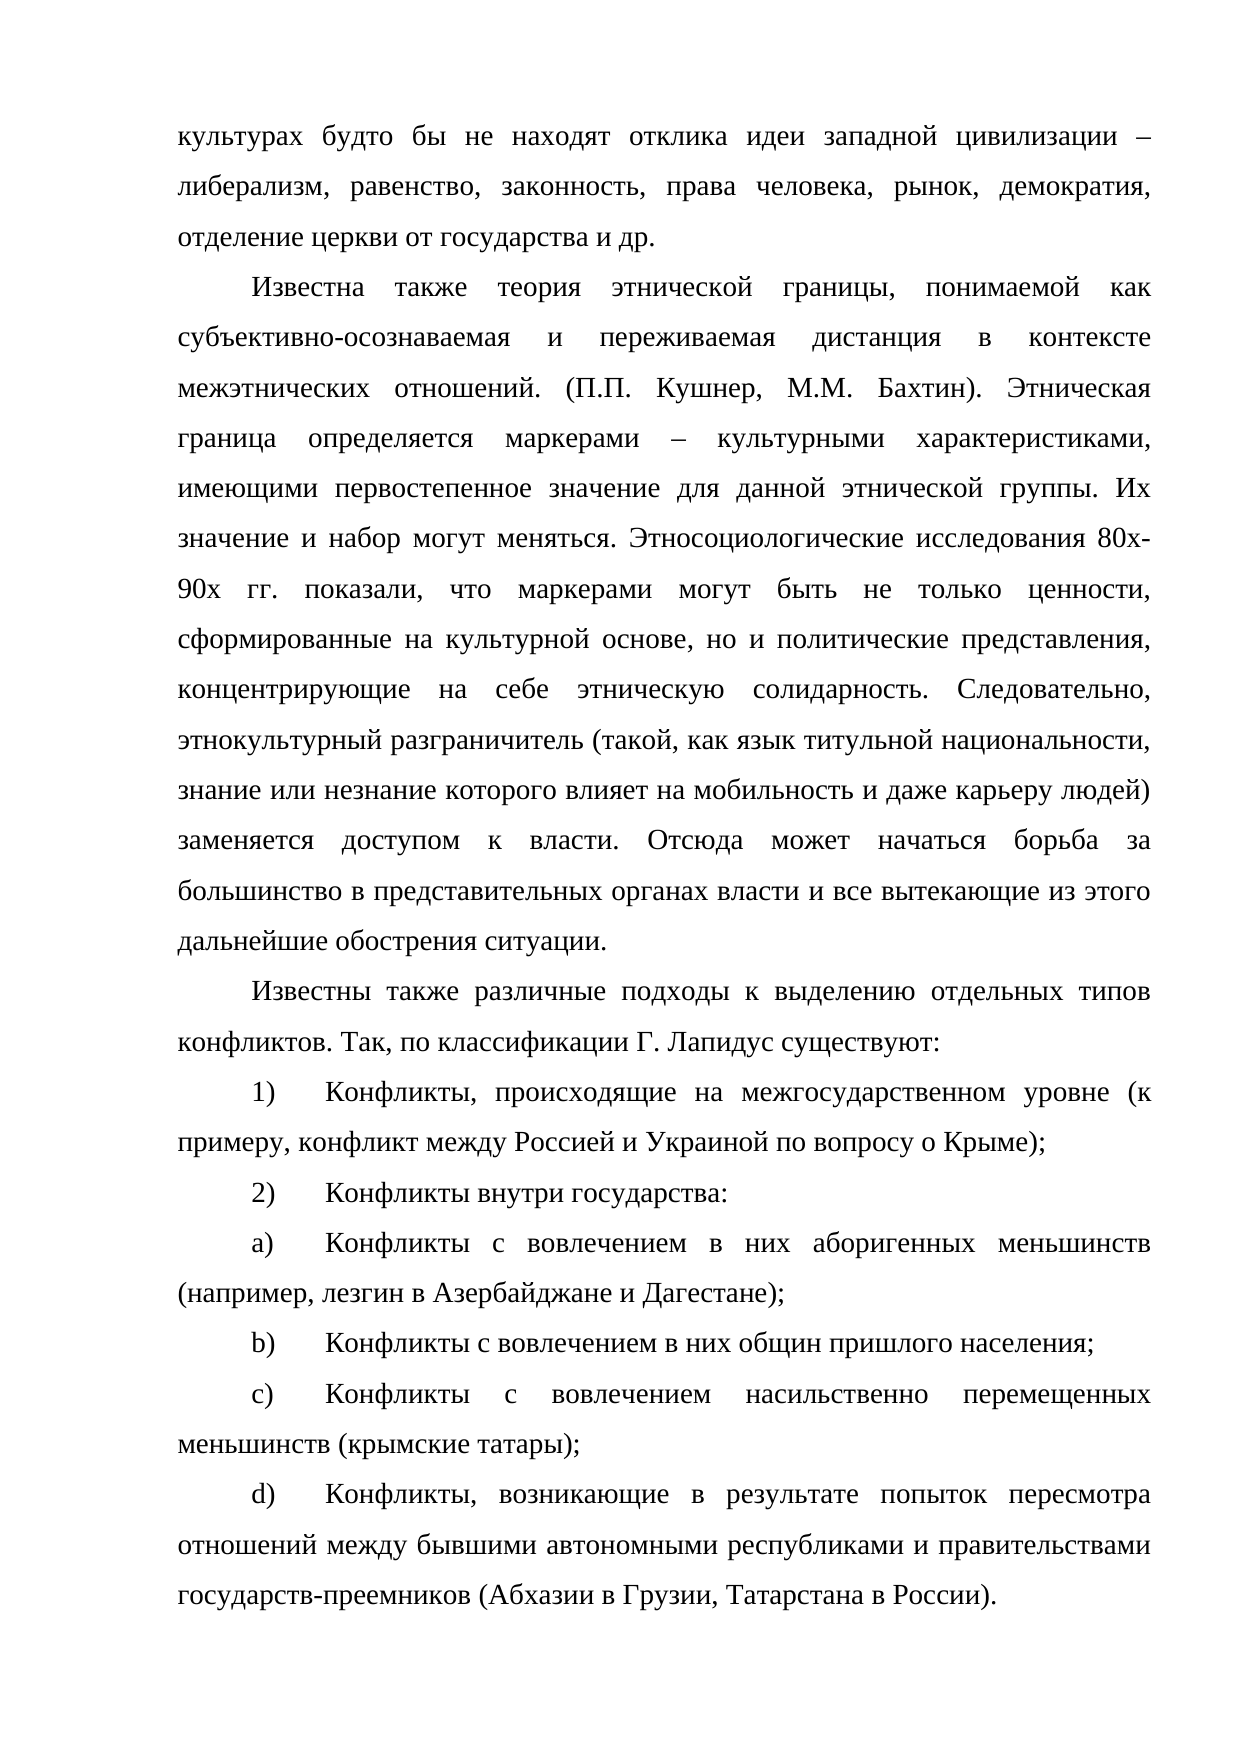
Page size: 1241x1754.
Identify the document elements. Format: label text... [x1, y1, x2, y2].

text Известны также различные подходы к выделению отдельных типов конфликтов. Так, по классификации Г. Лапидус существуют: [177, 973, 1152, 1057]
list Конфликты внутри государства: [177, 1175, 1152, 1208]
list Конфликты, возникающие в результате попыток пересмотра отношений между бывшими автономными республиками и правительствами государств-преемников (Абхазии в Грузии, Татарстана в России). [177, 1477, 1152, 1611]
list Конфликты с вовлечением в них общин пришлого населения; [177, 1326, 1152, 1359]
list Конфликты с вовлечением насильственно перемещенных меньшинств (крымские татары); [177, 1376, 1152, 1460]
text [177, 118, 1152, 252]
list Конфликты, происходящие на межгосударственном уровне (к примеру, конфликт между Россией и Украиной по вопросу о Крыме); [177, 1074, 1152, 1158]
list Конфликты с вовлечением в них аборигенных меньшинств (например, лезгин в Азербайджане и Дагестане); [177, 1225, 1152, 1309]
text Известна также теория этнической границы, понимаемой как субъективно-осознаваемая и переживаемая дистанция в контексте межэтнических отношений. (П.П. Кушнер, М.М. Бахтин). Этническая граница определяется маркерами – культурными характеристиками, имеющими первостепенное значение для данной этнической группы. Их значение и набор могут меняться. Этносоциологические исследования 80х-90х гг. показали, что маркерами могут быть не только ценности, сформированные на культурной основе, но и политические представления, концентрирующие на себе этническую солидарность. Следовательно, этнокультурный разграничитель (такой, как язык титульной национальности, знание или незнание которого влияет на мобильность и даже карьеру людей) заменяется доступом к власти. Отсюда может начаться борьба за большинство в представительных органах власти и все вытекающие из этого дальнейшие обострения ситуации. [177, 269, 1152, 957]
